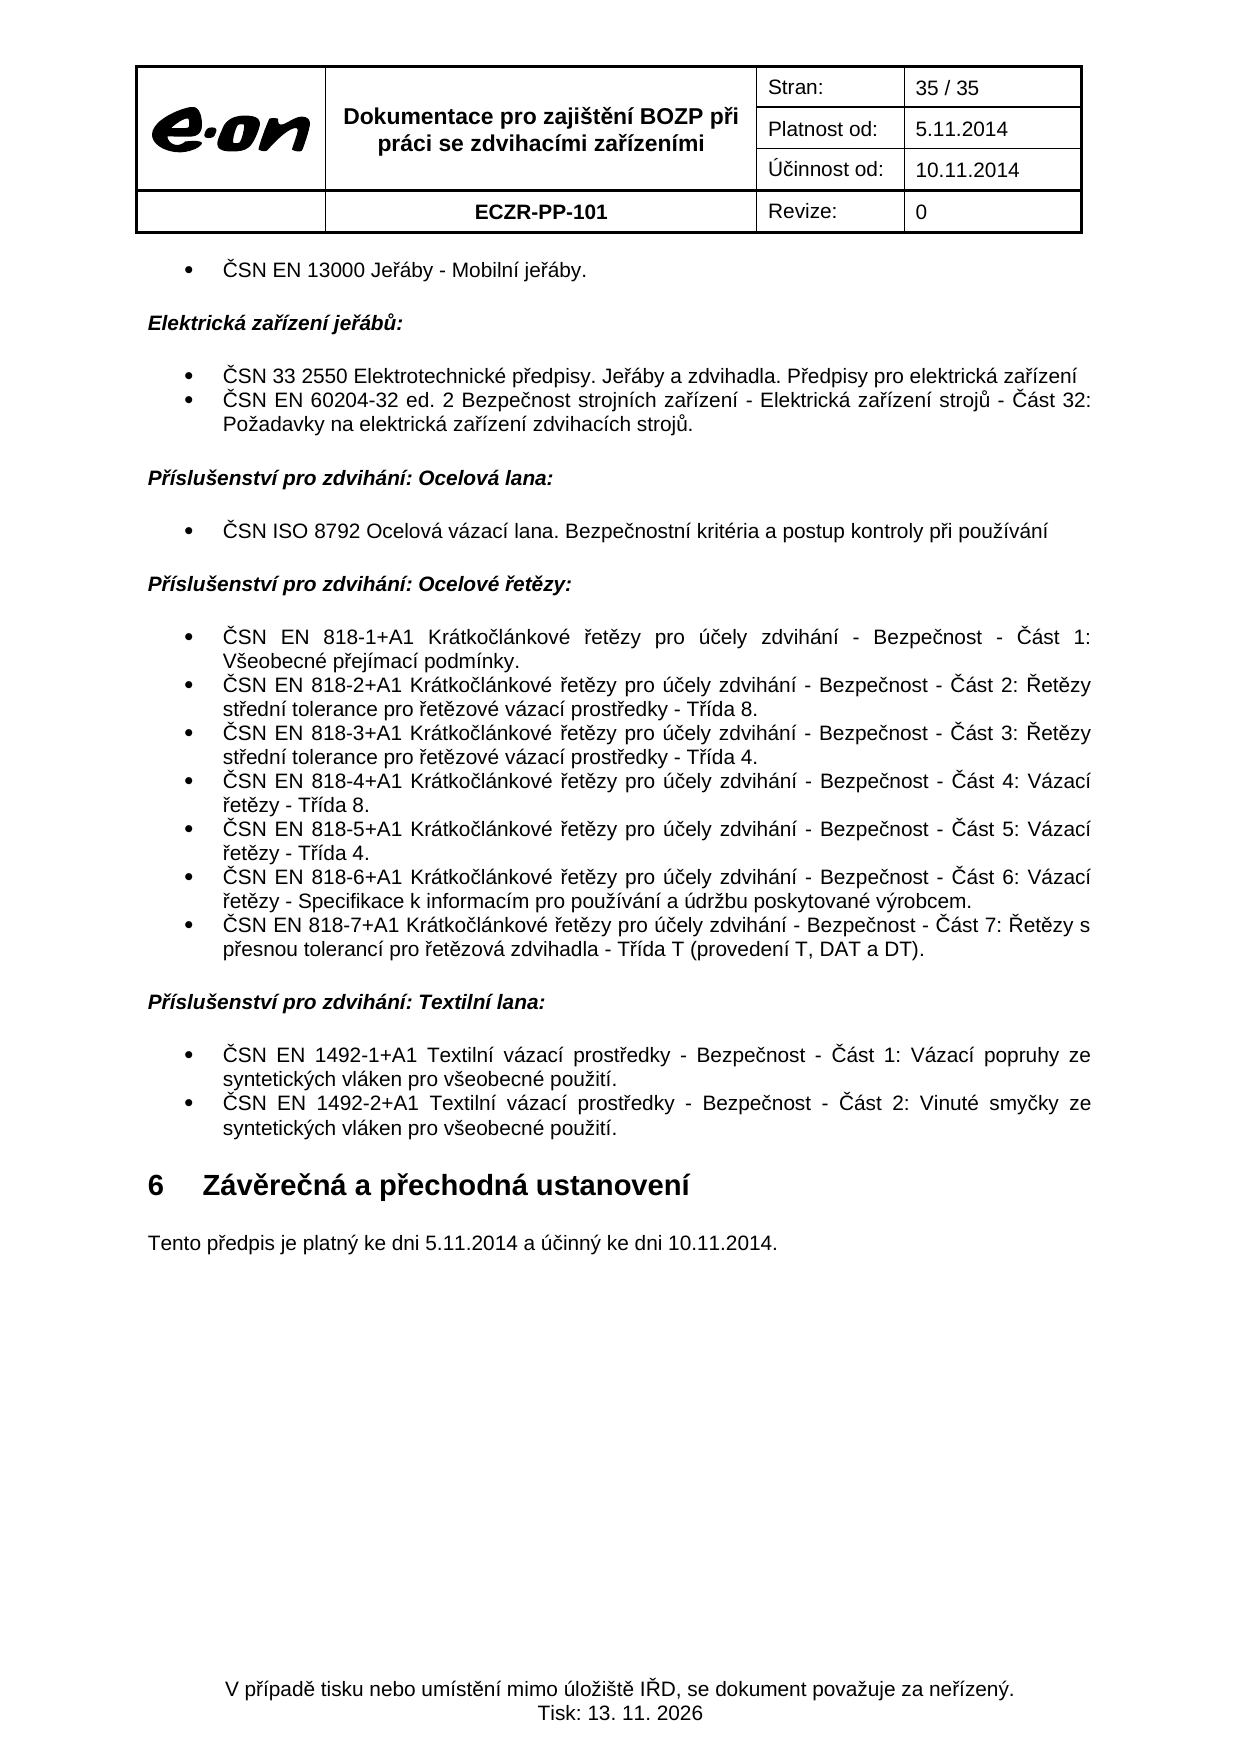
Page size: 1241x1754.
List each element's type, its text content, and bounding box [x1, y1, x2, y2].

list ČSN EN 818-7+A1 Krátkočlánkové řetězy pro účely zdvihání - Bezpečnost - Část 7: Řetězy s přesnou tolerancí pro řetězová zdvihadla - Třída T (provedení T, DAT a DT). [185, 913, 1092, 961]
text Elektrická zařízení jeřábů: [148, 311, 1092, 335]
list ČSN EN 818-2+A1 Krátkočlánkové řetězy pro účely zdvihání - Bezpečnost - Část 2: Řetězy střední tolerance pro řetězové vázací prostředky - Třída 8. [185, 673, 1092, 721]
list ČSN EN 1492-1+A1 Textilní vázací prostředky - Bezpečnost - Část 1: Vázací popruhy ze syntetických vláken pro všeobecné použití. [185, 1043, 1092, 1091]
list ČSN EN 818-6+A1 Krátkočlánkové řetězy pro účely zdvihání - Bezpečnost - Část 6: Vázací řetězy - Specifikace k informacím pro používání a údržbu poskytované výrobcem. [185, 865, 1092, 913]
list ČSN EN 1492-2+A1 Textilní vázací prostředky - Bezpečnost - Část 2: Vinuté smyčky ze syntetických vláken pro všeobecné použití. [185, 1091, 1092, 1139]
list ČSN EN 818-1+A1 Krátkočlánkové řetězy pro účely zdvihání - Bezpečnost - Část 1: Všeobecné přejímací podmínky. [185, 625, 1092, 673]
text Příslušenství pro zdvihání: Ocelové řetězy: [148, 572, 1092, 596]
list ČSN EN 13000 Jeřáby - Mobilní jeřáby. [185, 258, 1092, 282]
subtitle Závěrečná a přechodná ustanovení [148, 1168, 1092, 1202]
list ČSN EN 818-5+A1 Krátkočlánkové řetězy pro účely zdvihání - Bezpečnost - Část 5: Vázací řetězy - Třída 4. [185, 817, 1092, 865]
text Tento předpis je platný ke dni 5.11.2014 a účinný ke dni 10.11.2014. [148, 1231, 1092, 1255]
list ČSN ISO 8792 Ocelová vázací lana. Bezpečnostní kritéria a postup kontroly při používání [185, 518, 1092, 542]
list ČSN EN 818-3+A1 Krátkočlánkové řetězy pro účely zdvihání - Bezpečnost - Část 3: Řetězy střední tolerance pro řetězové vázací prostředky - Třída 4. [185, 721, 1092, 769]
text Příslušenství pro zdvihání: Ocelová lana: [148, 465, 1092, 489]
text Příslušenství pro zdvihání: Textilní lana: [148, 990, 1092, 1014]
list ČSN EN 60204-32 ed. 2 Bezpečnost strojních zařízení - Elektrická zařízení strojů - Část 32: Požadavky na elektrická zařízení zdvihacích strojů. [185, 388, 1092, 436]
list ČSN EN 818-4+A1 Krátkočlánkové řetězy pro účely zdvihání - Bezpečnost - Část 4: Vázací řetězy - Třída 8. [185, 769, 1092, 817]
list ČSN 33 2550 Elektrotechnické předpisy. Jeřáby a zdvihadla. Předpisy pro elektrická zařízení [185, 364, 1092, 388]
